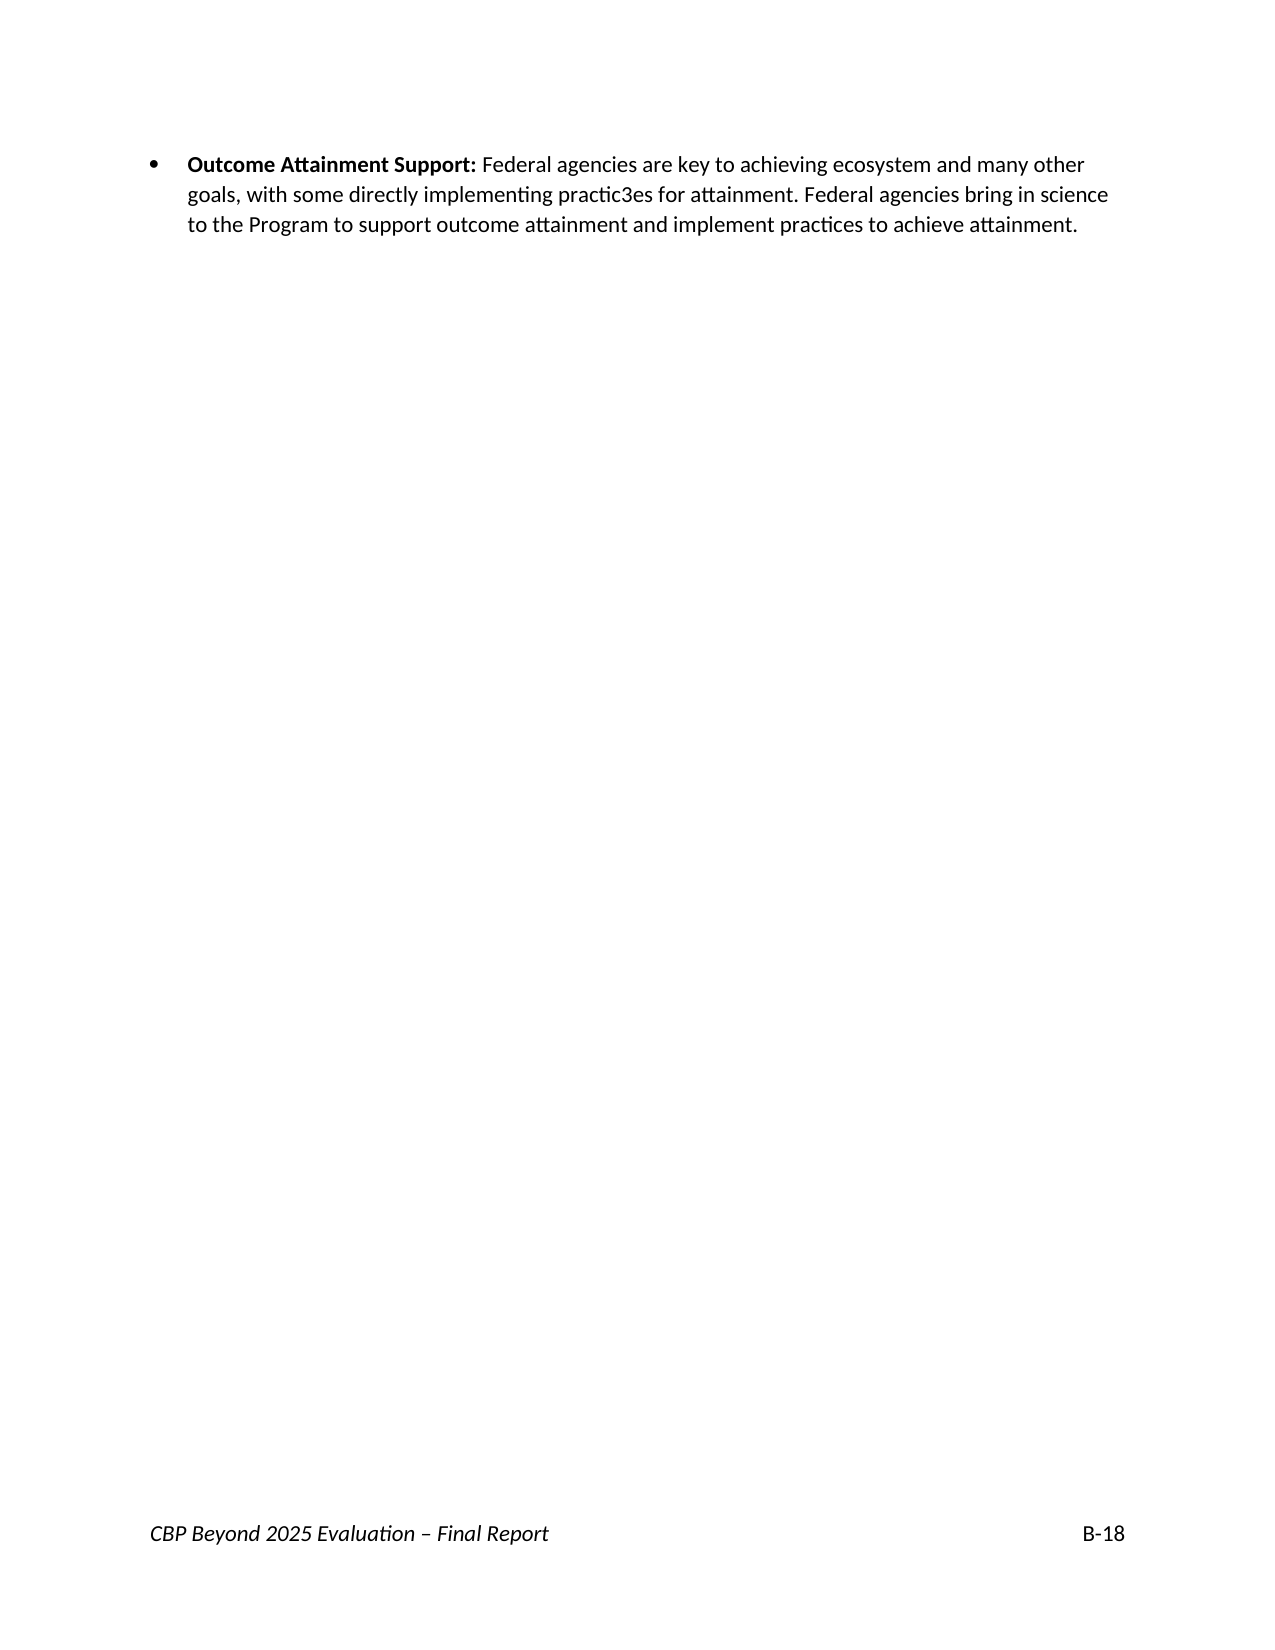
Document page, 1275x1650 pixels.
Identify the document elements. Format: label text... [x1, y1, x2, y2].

list Outcome Attainment Support: Federal agencies are key to achieving ecosystem and many other goals, with some directly implementing practic3es for attainment. Federal agencies bring in science to the Program to support outcome attainment and implement practices to achieve attainment. [150, 150, 1125, 238]
